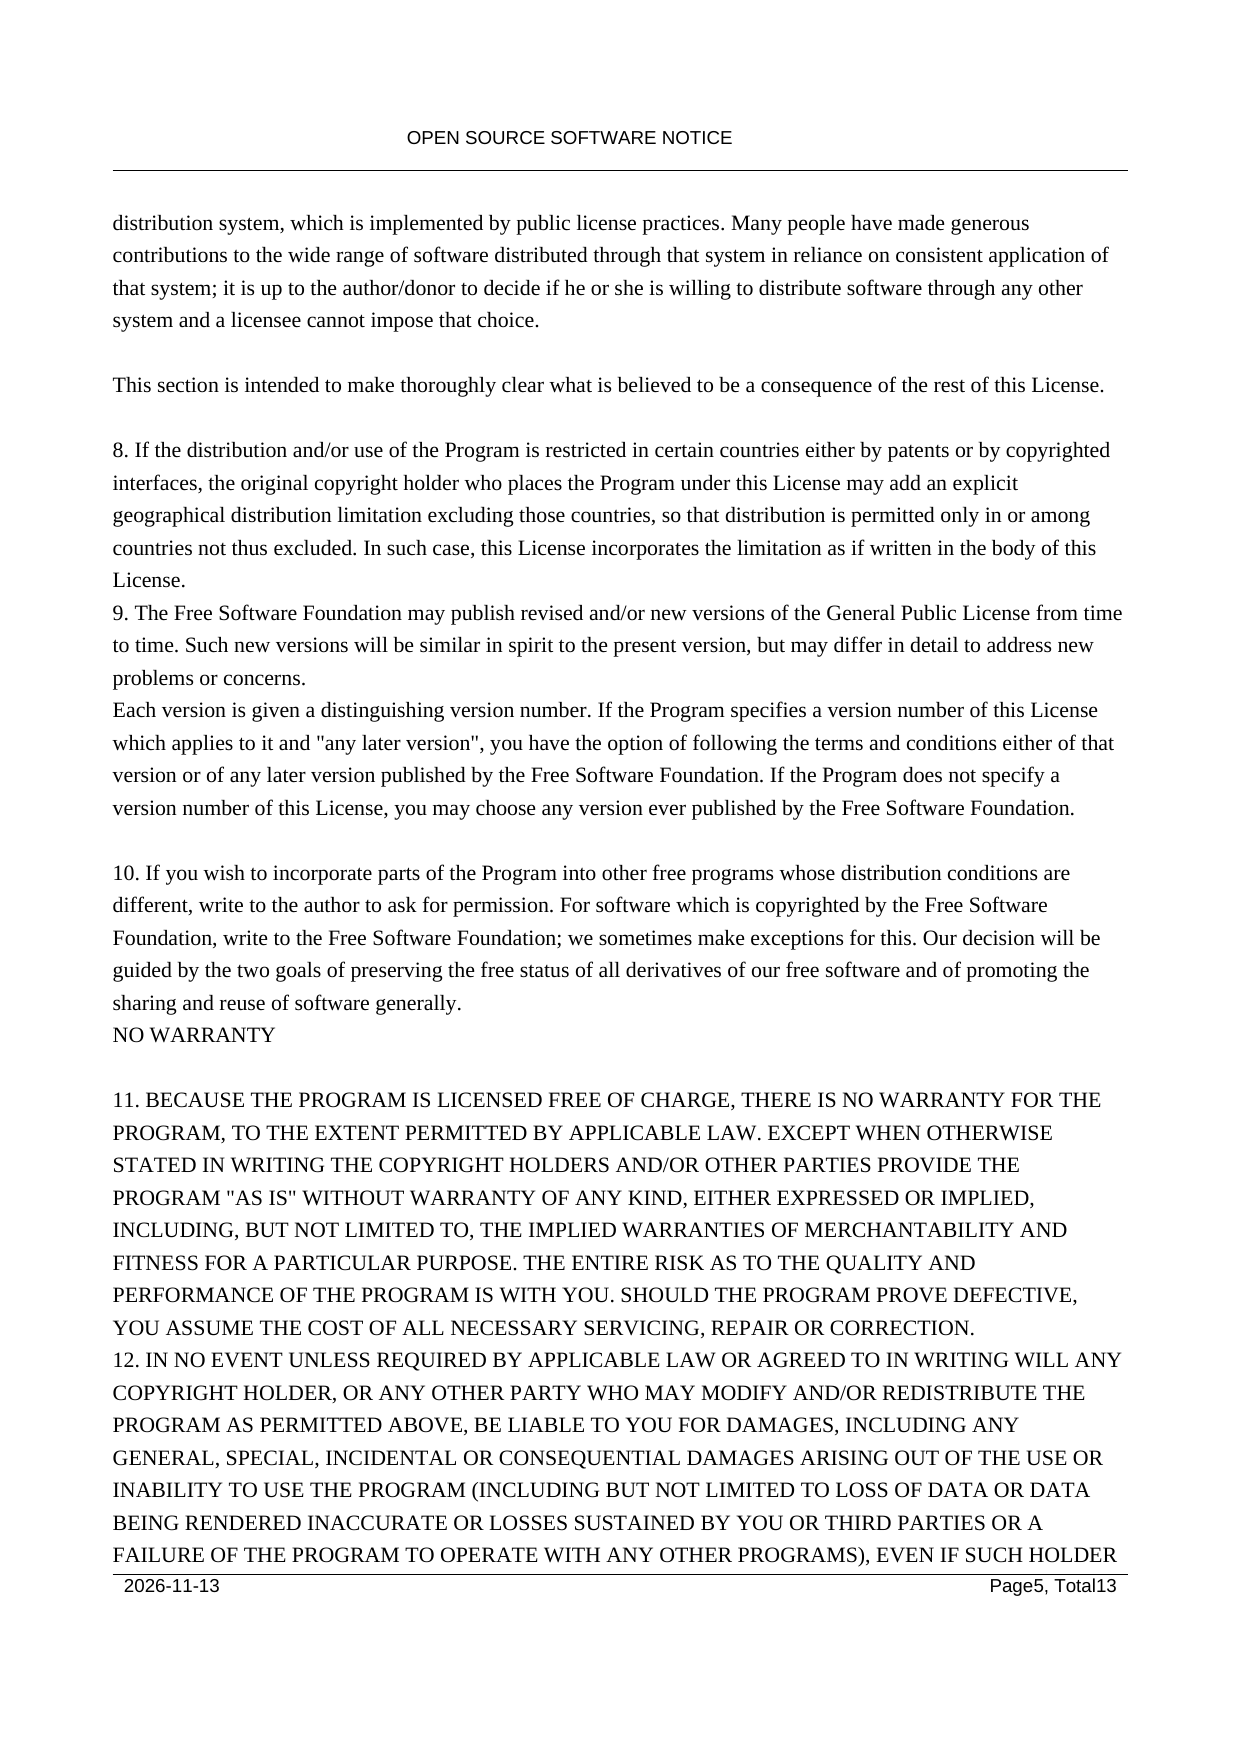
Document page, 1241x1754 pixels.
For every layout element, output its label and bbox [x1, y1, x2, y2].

text [112, 206, 1128, 1571]
